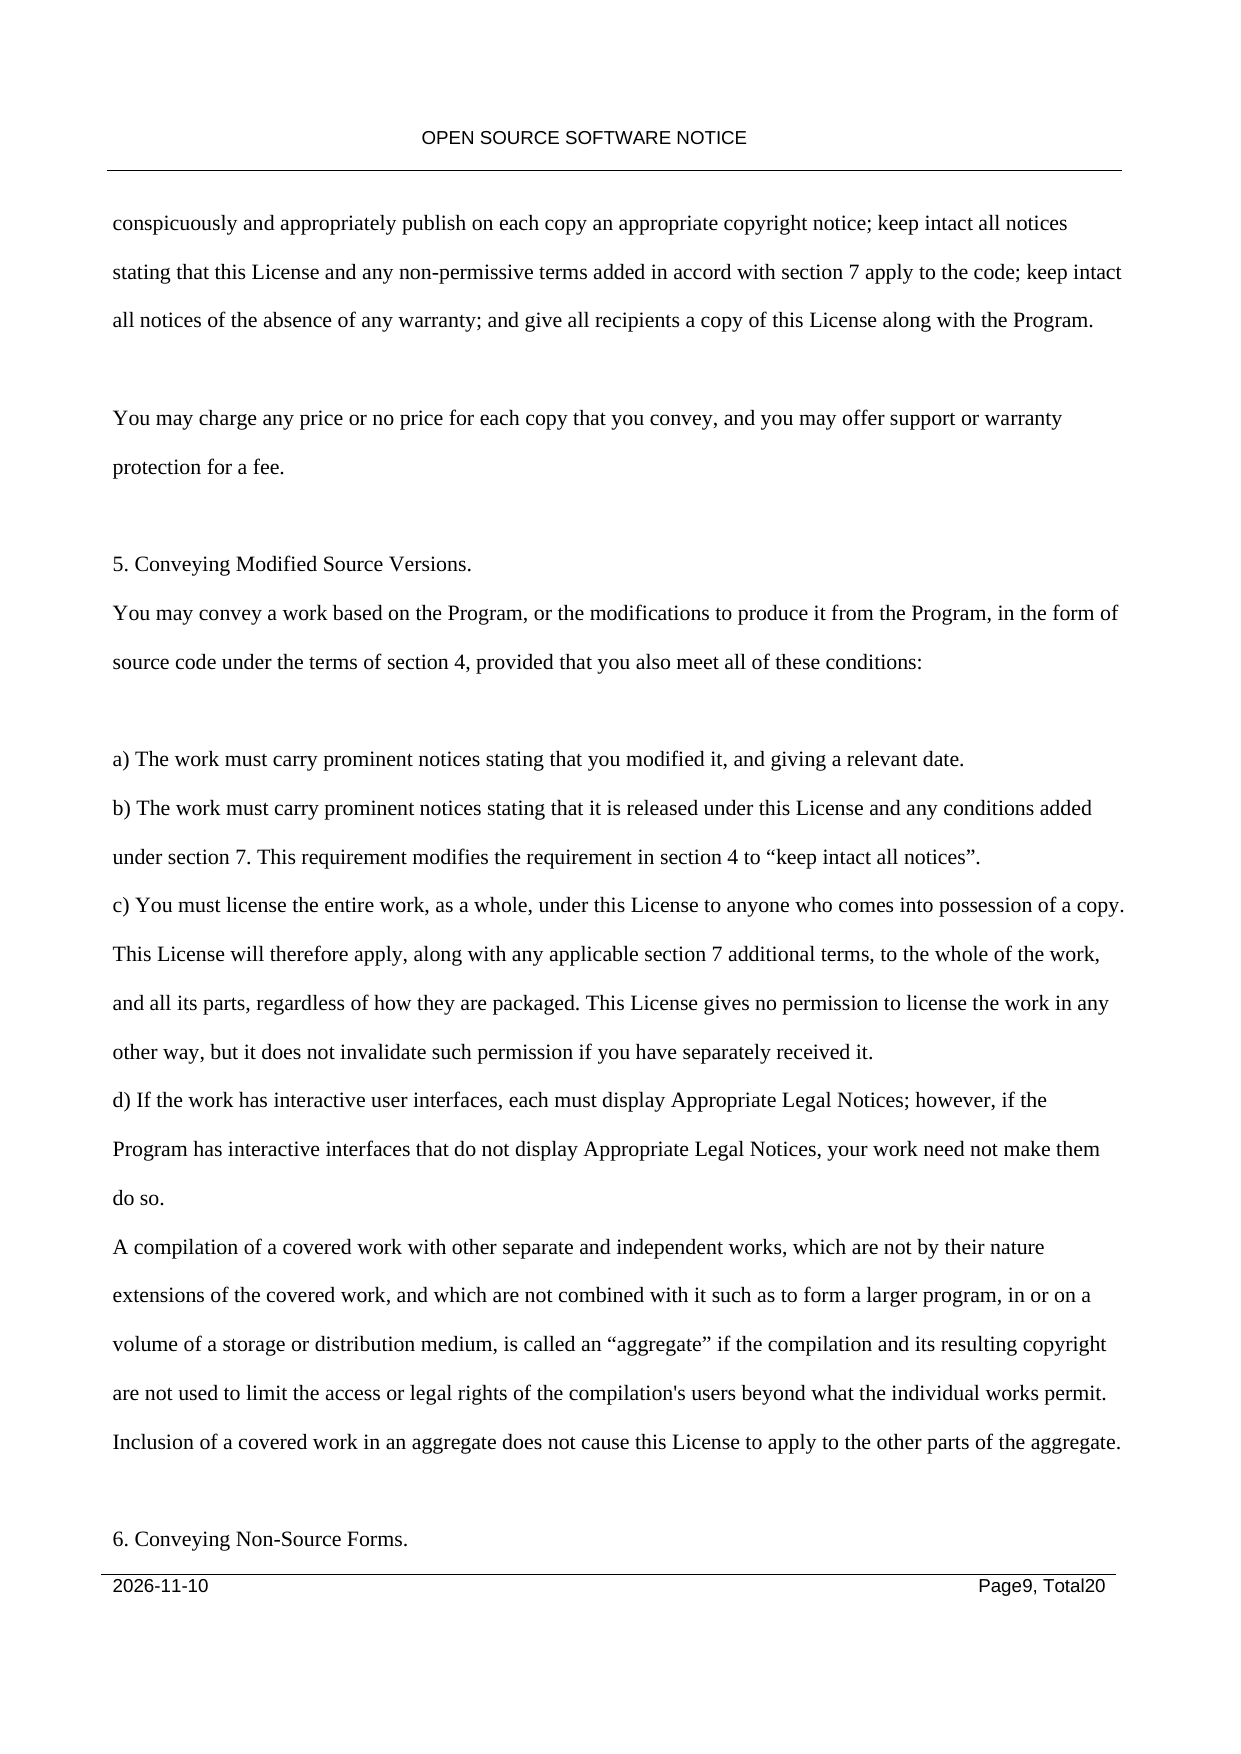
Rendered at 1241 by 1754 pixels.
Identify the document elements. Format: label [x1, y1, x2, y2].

text [112, 206, 1128, 1555]
